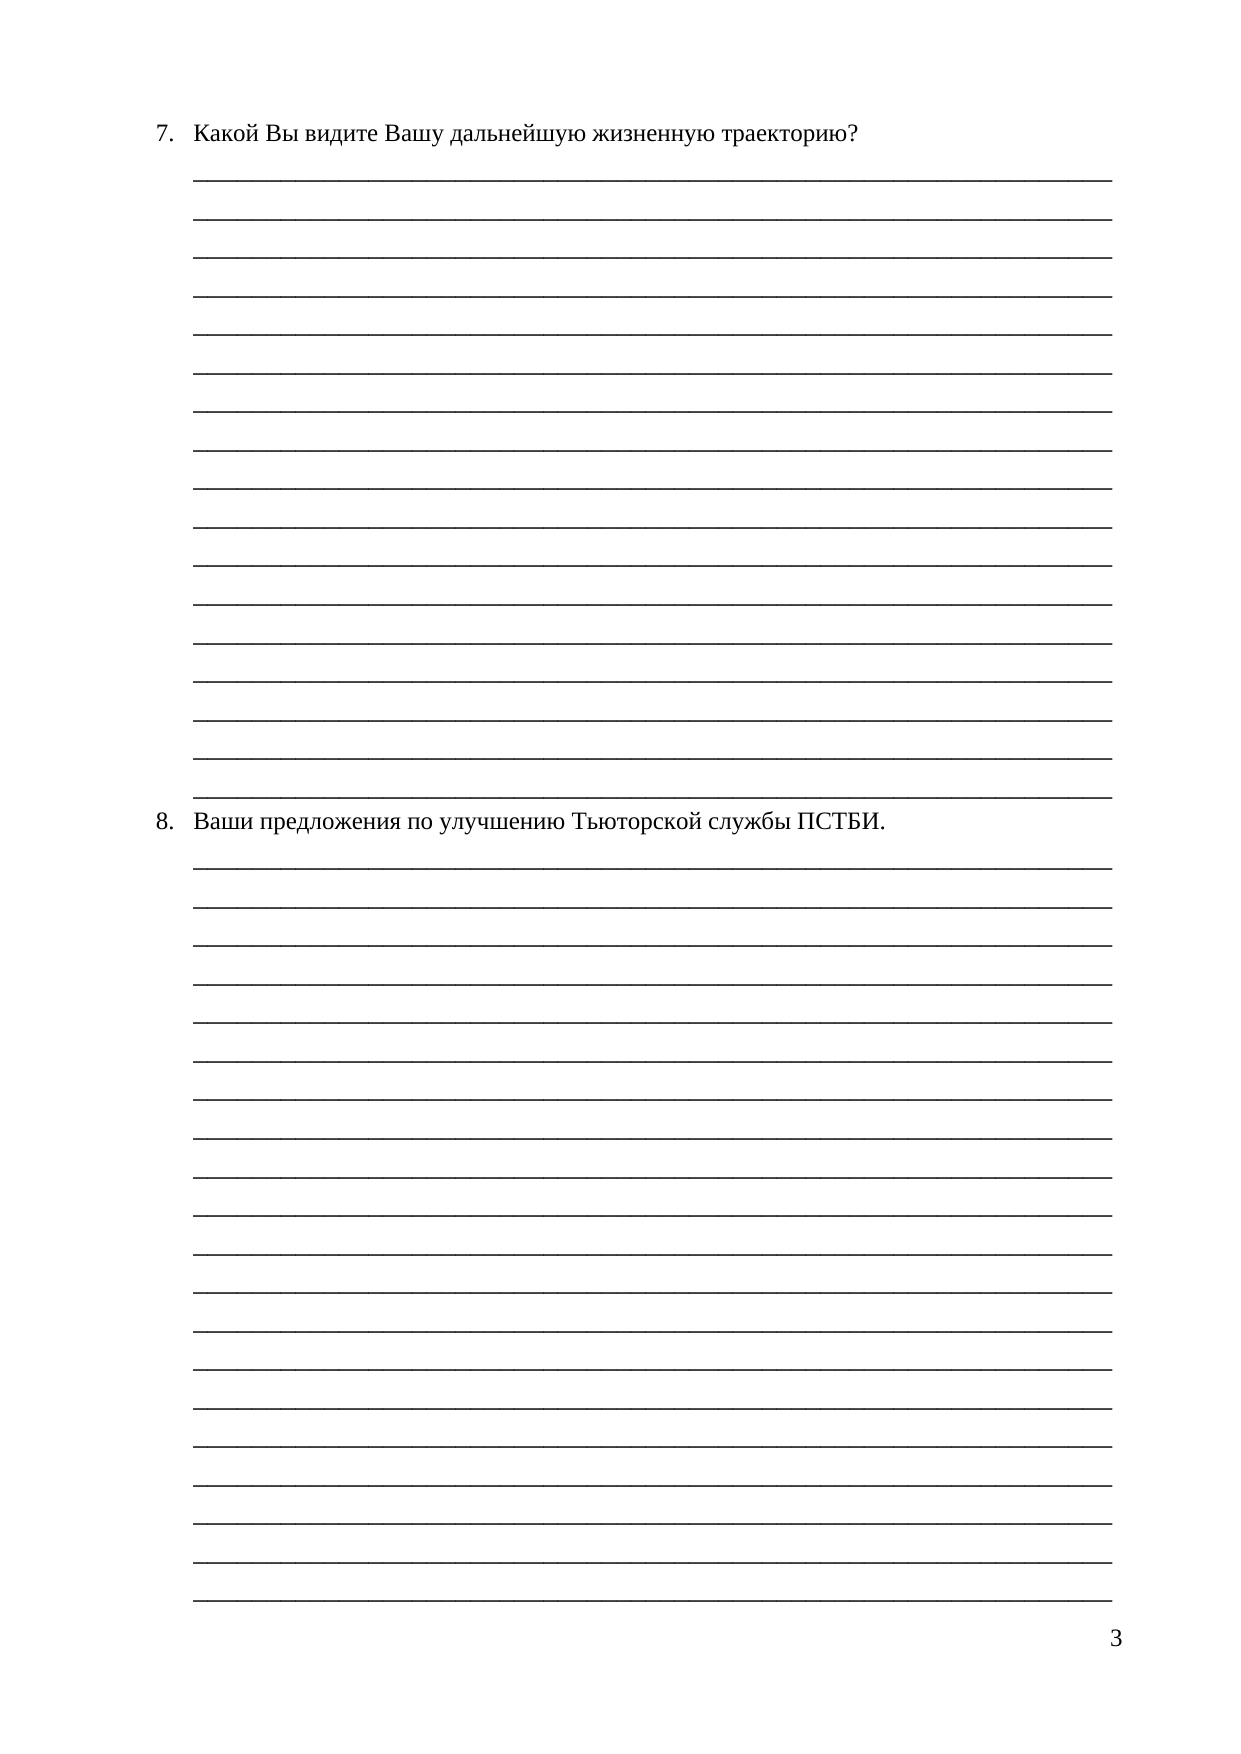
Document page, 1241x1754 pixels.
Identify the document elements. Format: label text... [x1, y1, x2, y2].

list Какой Вы видите Вашу дальнейшую жизненную траекторию? [156, 118, 1122, 147]
list Ваши предложения по улучшению Тьюторской службы ПСТБИ. [156, 806, 1122, 835]
text _______________________________________________________________________________________________________________________________________________________________________________________________________________________________________________________________________________________________________________________________________________________________________________________________________________________________________________________________________________________________________________________________________________________________________________________________________________________________________________________________________________________________________________________________________________________________________________________________________________________________________________________________________________________________________________________________________________________________________________________________________________________________________________________________________________________________________________ [193, 151, 1122, 801]
text ____________________________________________________________________________________________________________________________________________________________________________________________________________________________________________________________________________________________________________________________________________________________________________________________________________________________________________________________________________________________________________________________________________________________________________________________________________________________________________________________________________________________________________________________________________________________________________________________________________________________________________________________________________________________________________________________________________________________________________________________________________________________________________________________________________________________________________________________________________________________________________________________________________________________________________________________________________________________________________ [193, 839, 1122, 1605]
